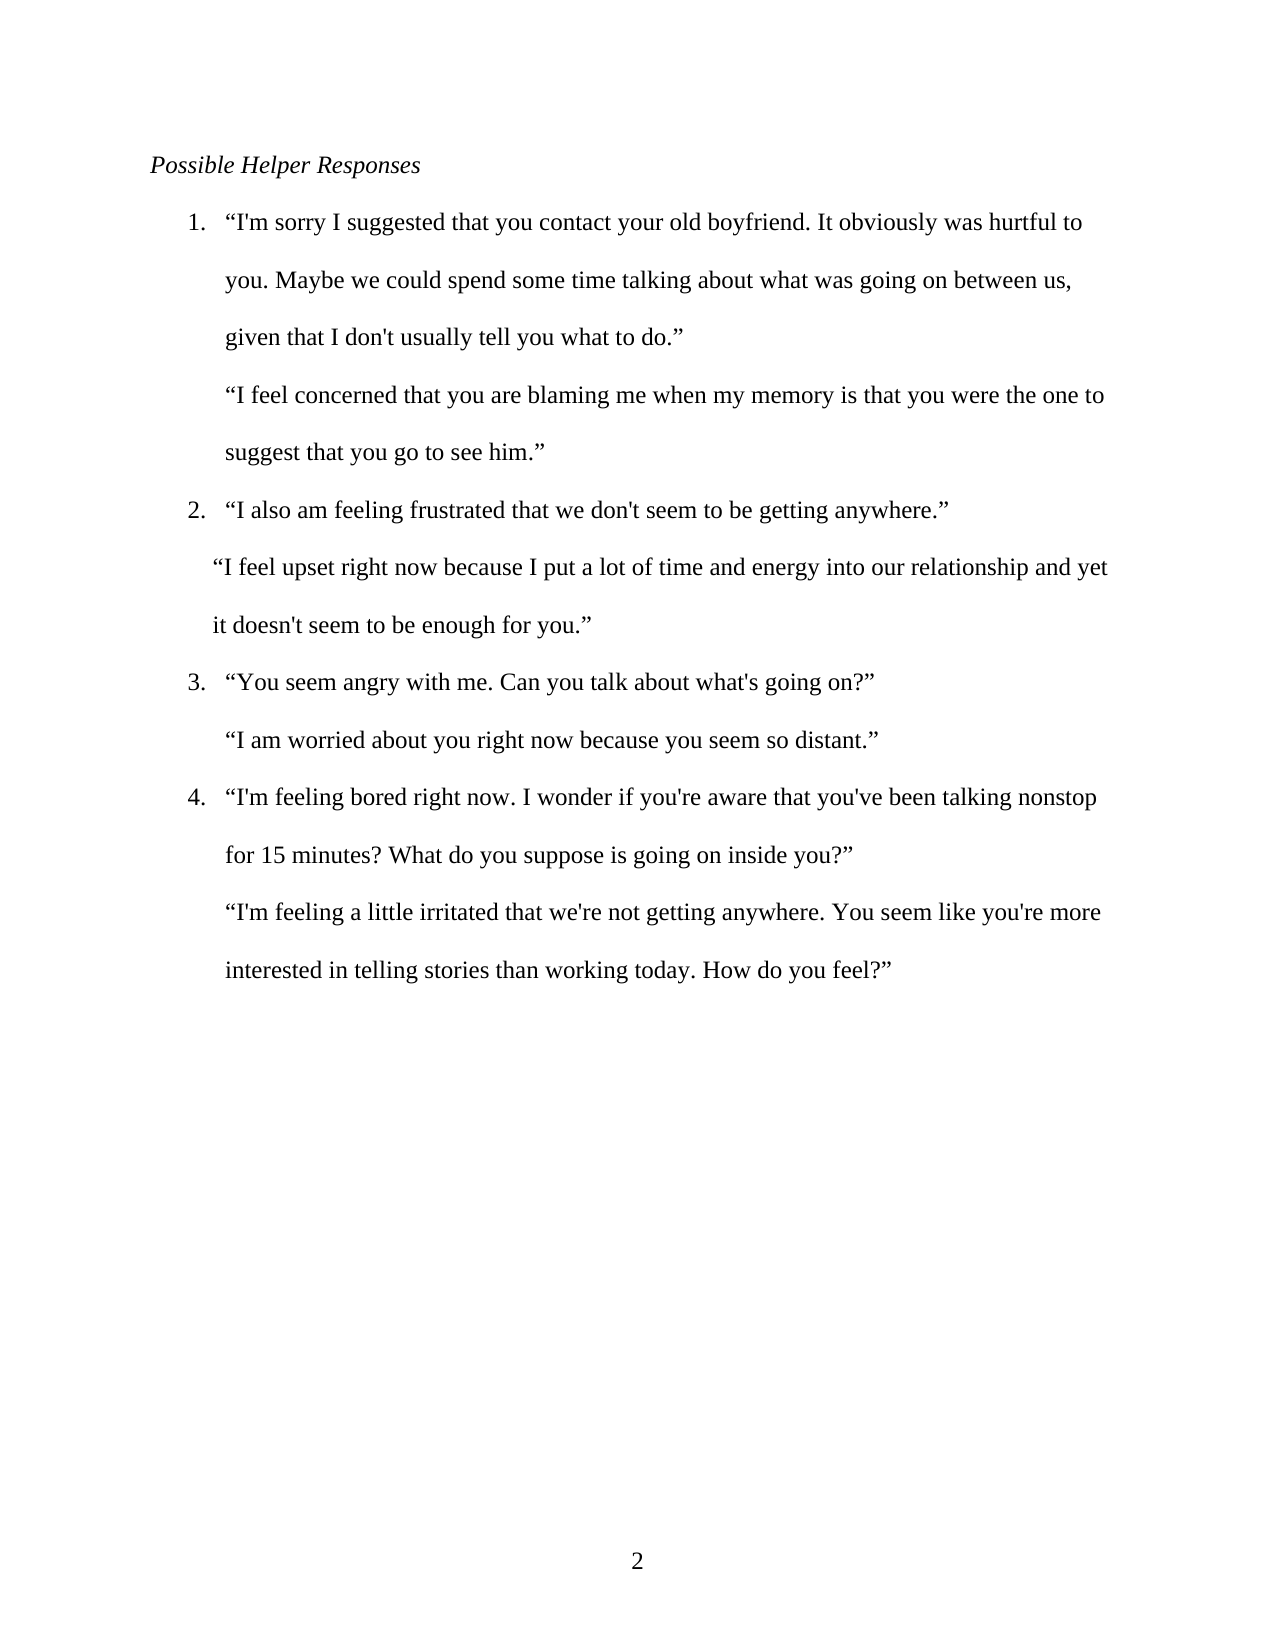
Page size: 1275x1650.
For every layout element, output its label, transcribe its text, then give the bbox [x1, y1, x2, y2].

text “I feel upset right now because I put a lot of time and energy into our relationship and yet it doesn't seem to be enough for you.” [212, 552, 1125, 639]
text “I feel concerned that you are blaming me when my memory is that you were the one to suggest that you go to see him.” [225, 380, 1125, 466]
text “I am worried about you right now because you seem so distant.” [225, 725, 1125, 754]
list “I'm sorry I suggested that you contact your old boyfriend. It obviously was hurtful to you. Maybe we could spend some time talking about what was going on between us, given that I don't usually tell you what to do.” [187, 207, 1125, 351]
list “You seem angry with me. Can you talk about what's going on?” [187, 667, 1125, 696]
list “I also am feeling frustrated that we don't seem to be getting anywhere.” [187, 495, 1125, 524]
text “I'm feeling a little irritated that we're not getting anywhere. You seem like you're more interested in telling stories than working today. How do you feel?” [225, 897, 1125, 984]
text Possible Helper Responses [150, 150, 1125, 179]
list “I'm feeling bored right now. I wonder if you're aware that you've been talking nonstop for 15 minutes? What do you suppose is going on inside you?” [187, 782, 1125, 869]
